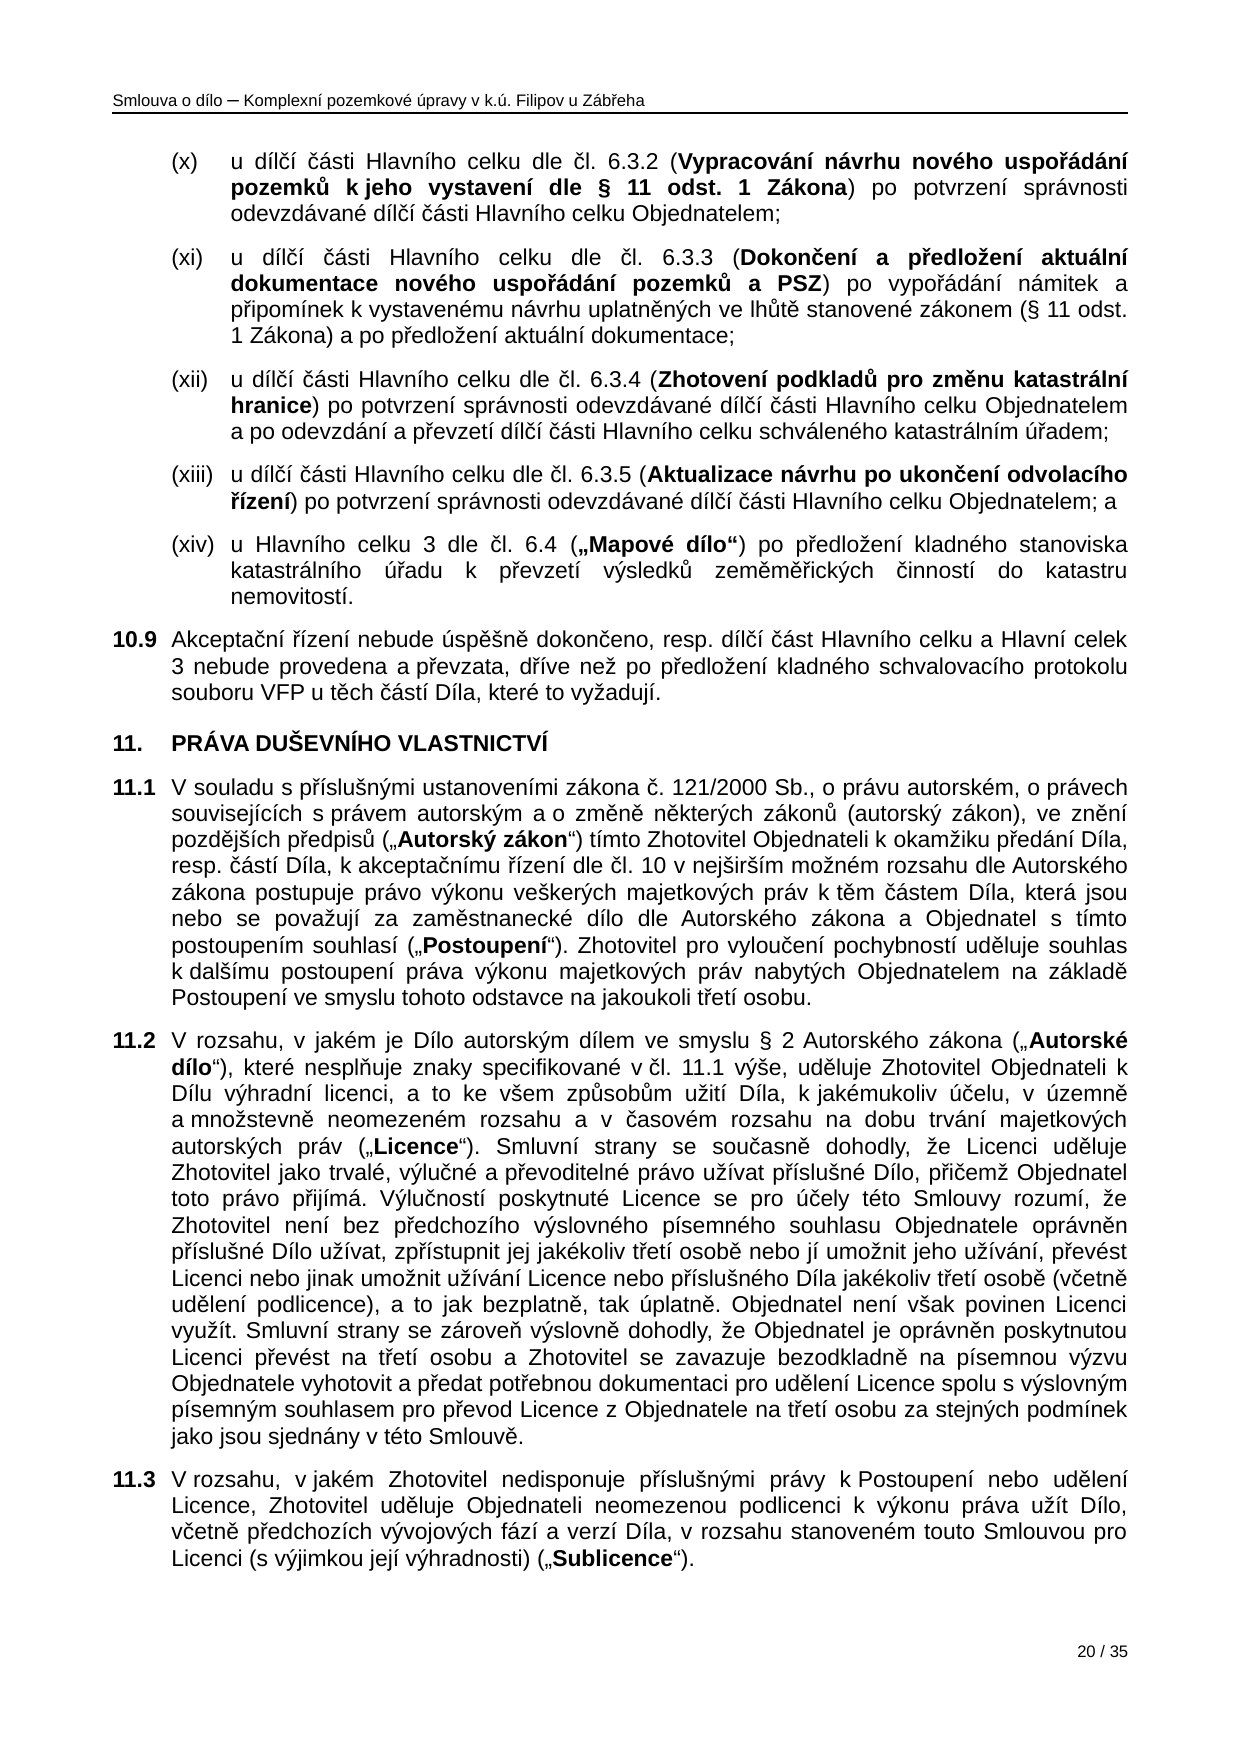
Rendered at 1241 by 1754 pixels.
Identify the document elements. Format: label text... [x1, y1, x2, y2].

list u dílčí části Hlavního celku dle čl. 6.3.5 (Aktualizace návrhu po ukončení odvolacího řízení) po potvrzení správnosti odevzdávané dílčí části Hlavního celku Objednatelem; a [171, 461, 1128, 514]
text Akceptační řízení nebude úspěšně dokončeno, resp. dílčí část Hlavního celku a Hlavní celek 3 nebude provedena a převzata, dříve než po předložení kladného schvalovacího protokolu souboru VFP u těch částí Díla, které to vyžadují. [112, 626, 1128, 705]
text Práva duševního vlastnictví [112, 730, 1128, 757]
text V rozsahu, v jakém Zhotovitel nedisponuje příslušnými právy k Postoupení nebo udělení Licence, Zhotovitel uděluje Objednateli neomezenou podlicenci k výkonu práva užít Dílo, včetně předchozích vývojových fází a verzí Díla, v rozsahu stanoveném touto Smlouvou pro Licenci (s výjimkou její výhradnosti) („Sublicence“). [112, 1466, 1128, 1571]
list u dílčí části Hlavního celku dle čl. 6.3.3 (Dokončení a předložení aktuální dokumentace nového uspořádání pozemků a PSZ) po vypořádání námitek a připomínek k vystavenému návrhu uplatněných ve lhůtě stanovené zákonem (§ 11 odst. 1 Zákona) a po předložení aktuální dokumentace; [171, 243, 1128, 349]
list u Hlavního celku 3 dle čl. 6.4 („Mapové dílo“) po předložení kladného stanoviska katastrálního úřadu k převzetí výsledků zeměměřických činností do katastru nemovitostí. [171, 531, 1128, 610]
list u dílčí části Hlavního celku dle čl. 6.3.4 (Zhotovení podkladů pro změnu katastrální hranice) po potvrzení správnosti odevzdávané dílčí části Hlavního celku Objednatelem a po odevzdání a převzetí dílčí části Hlavního celku schváleného katastrálním úřadem; [171, 366, 1128, 444]
text V souladu s příslušnými ustanoveními zákona č. 121/2000 Sb., o právu autorském, o právech souvisejících s právem autorským a o změně některých zákonů (autorský zákon), ve znění pozdějších předpisů („Autorský zákon“) tímto Zhotovitel Objednateli k okamžiku předání Díla, resp. částí Díla, k akceptačnímu řízení dle čl. 10 v nejširším možném rozsahu dle Autorského zákona postupuje právo výkonu veškerých majetkových práv k těm částem Díla, která jsou nebo se považují za zaměstnanecké dílo dle Autorského zákona a Objednatel s tímto postoupením souhlasí („Postoupení“). Zhotovitel pro vyloučení pochybností uděluje souhlas k dalšímu postoupení práva výkonu majetkových práv nabytých Objednatelem na základě Postoupení ve smyslu tohoto odstavce na jakoukoli třetí osobu. [112, 773, 1128, 1011]
list u dílčí části Hlavního celku dle čl. 6.3.2 (Vypracování návrhu nového uspořádání pozemků k jeho vystavení dle § 11 odst. 1 Zákona) po potvrzení správnosti odevzdávané dílčí části Hlavního celku Objednatelem; [171, 148, 1128, 227]
text V rozsahu, v jakém je Dílo autorským dílem ve smyslu § 2 Autorského zákona („Autorské dílo“), které nesplňuje znaky specifikované v čl. 11.1 výše, uděluje Zhotovitel Objednateli k Dílu výhradní licenci, a to ke všem způsobům užití Díla, k jakémukoliv účelu, v územně a množstevně neomezeném rozsahu a v časovém rozsahu na dobu trvání majetkových autorských práv („Licence“). Smluvní strany se současně dohodly, že Licenci uděluje Zhotovitel jako trvalé, výlučné a převoditelné právo užívat příslušné Dílo, přičemž Objednatel toto právo přijímá. Výlučností poskytnuté Licence se pro účely této Smlouvy rozumí, že Zhotovitel není bez předchozího výslovného písemného souhlasu Objednatele oprávněn příslušné Dílo užívat, zpřístupnit jej jakékoliv třetí osobě nebo jí umožnit jeho užívání, převést Licenci nebo jinak umožnit užívání Licence nebo příslušného Díla jakékoliv třetí osobě (včetně udělení podlicence), a to jak bezplatně, tak úplatně. Objednatel není však povinen Licenci využít. Smluvní strany se zároveň výslovně dohodly, že Objednatel je oprávněn poskytnutou Licenci převést na třetí osobu a Zhotovitel se zavazuje bezodkladně na písemnou výzvu Objednatele vyhotovit a předat potřebnou dokumentaci pro udělení Licence spolu s výslovným písemným souhlasem pro převod Licence z Objednatele na třetí osobu za stejných podmínek jako jsou sjednány v této Smlouvě. [112, 1027, 1128, 1449]
